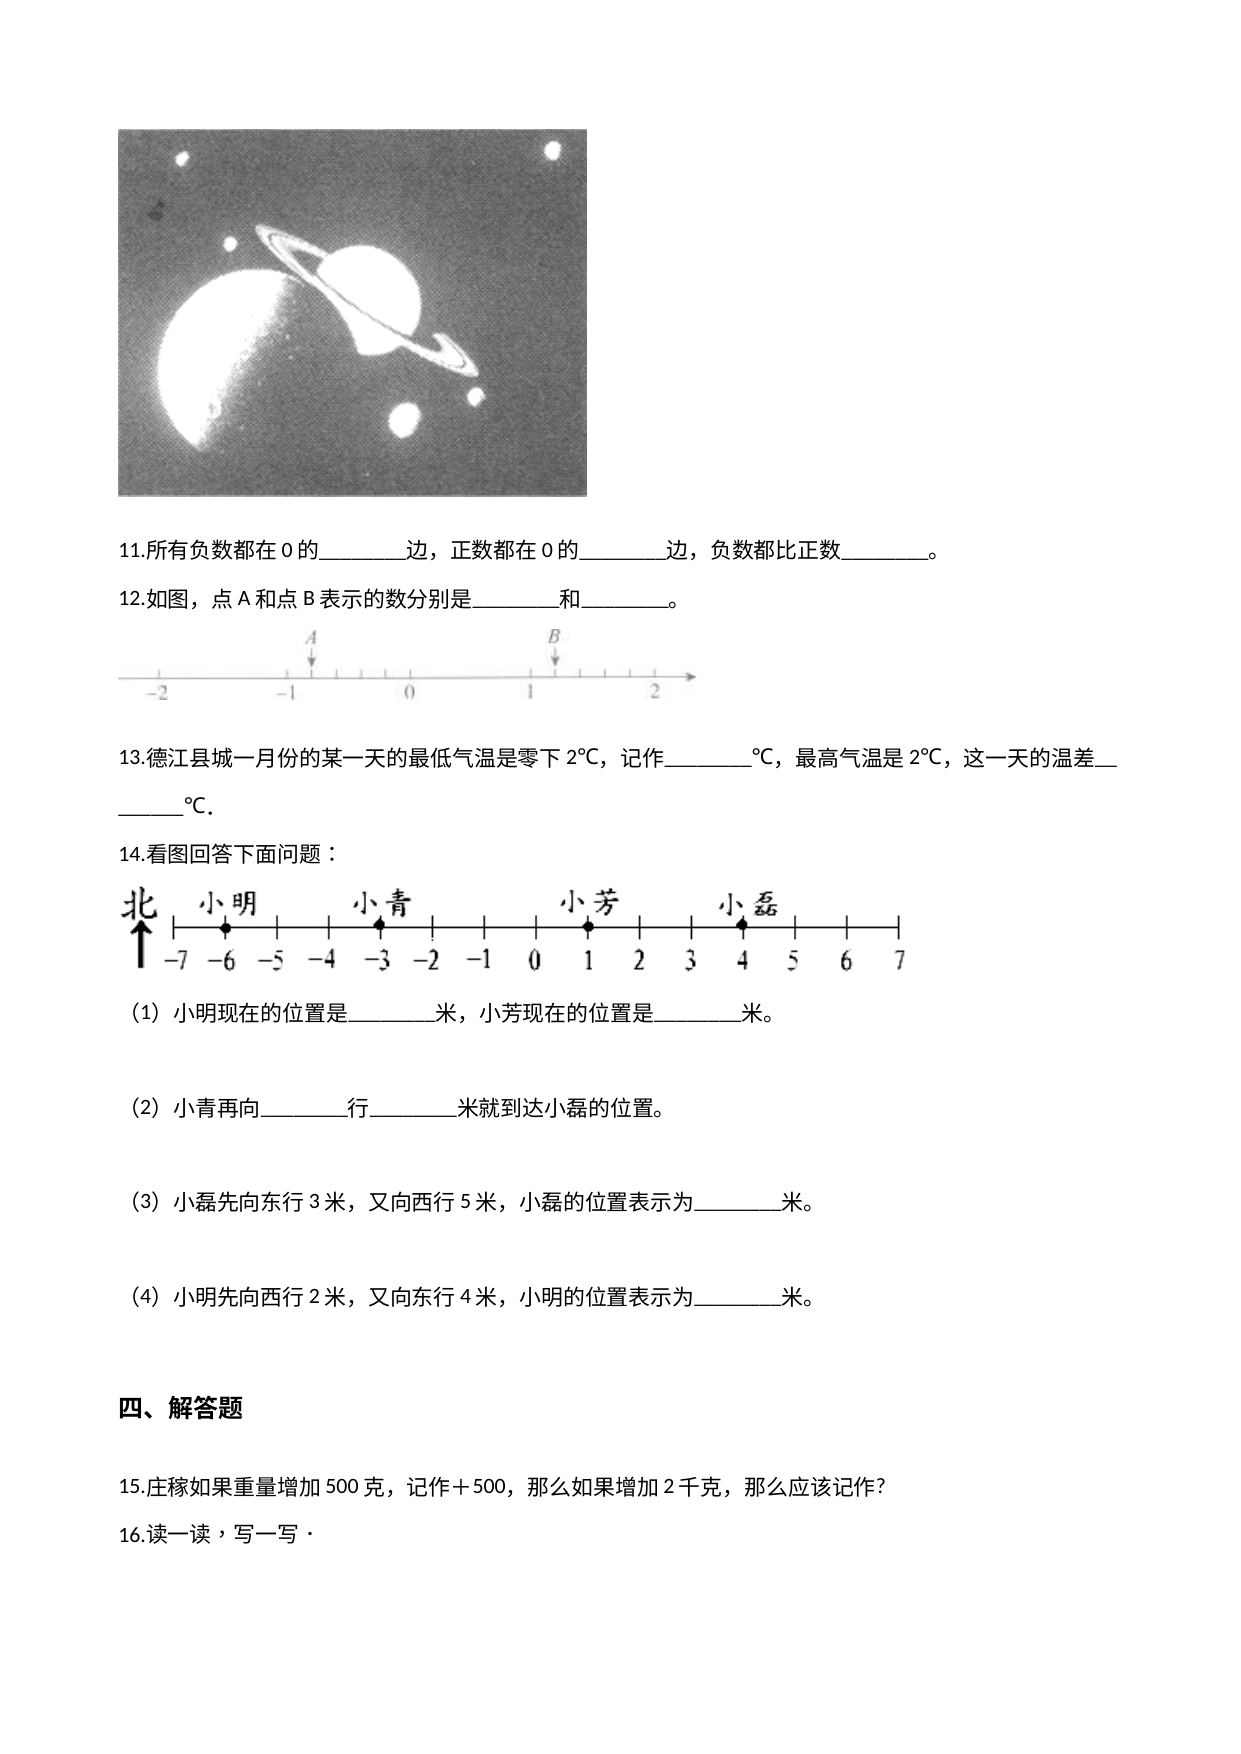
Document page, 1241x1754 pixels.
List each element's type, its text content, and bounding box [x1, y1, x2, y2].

text 16.读一读，写一写． [118, 1518, 1122, 1550]
text 11.所有负数都在0的________边，正数都在0的________边，负数都比正数________。 [118, 533, 1122, 565]
text 13.德江县城一月份的某一天的最低气温是零下2℃，记作________℃，最高气温是2℃，这一天的温差________℃． [118, 740, 1122, 822]
text 15.庄稼如果重量增加500克，记作＋500，那么如果增加2千克，那么应该记作? [118, 1469, 1122, 1502]
picture [118, 129, 587, 497]
text 四、解答题 [118, 1374, 1122, 1439]
text （3）小磊先向东行3米，又向西行5米，小磊的位置表示为________米。 [118, 1185, 1122, 1266]
text （4）小明先向西行2米，又向东行4米，小明的位置表示为________米。 [118, 1279, 1122, 1361]
text 12.如图，点A和点B表示的数分别是________和________。 [118, 581, 1122, 614]
picture [118, 884, 906, 973]
text （2）小青再向________行________米就到达小磊的位置。 [118, 1090, 1122, 1171]
text （1）小明现在的位置是________米，小芳现在的位置是________米。 [118, 996, 1122, 1077]
text 14.看图回答下面问题： [118, 837, 1122, 870]
picture [118, 629, 697, 700]
